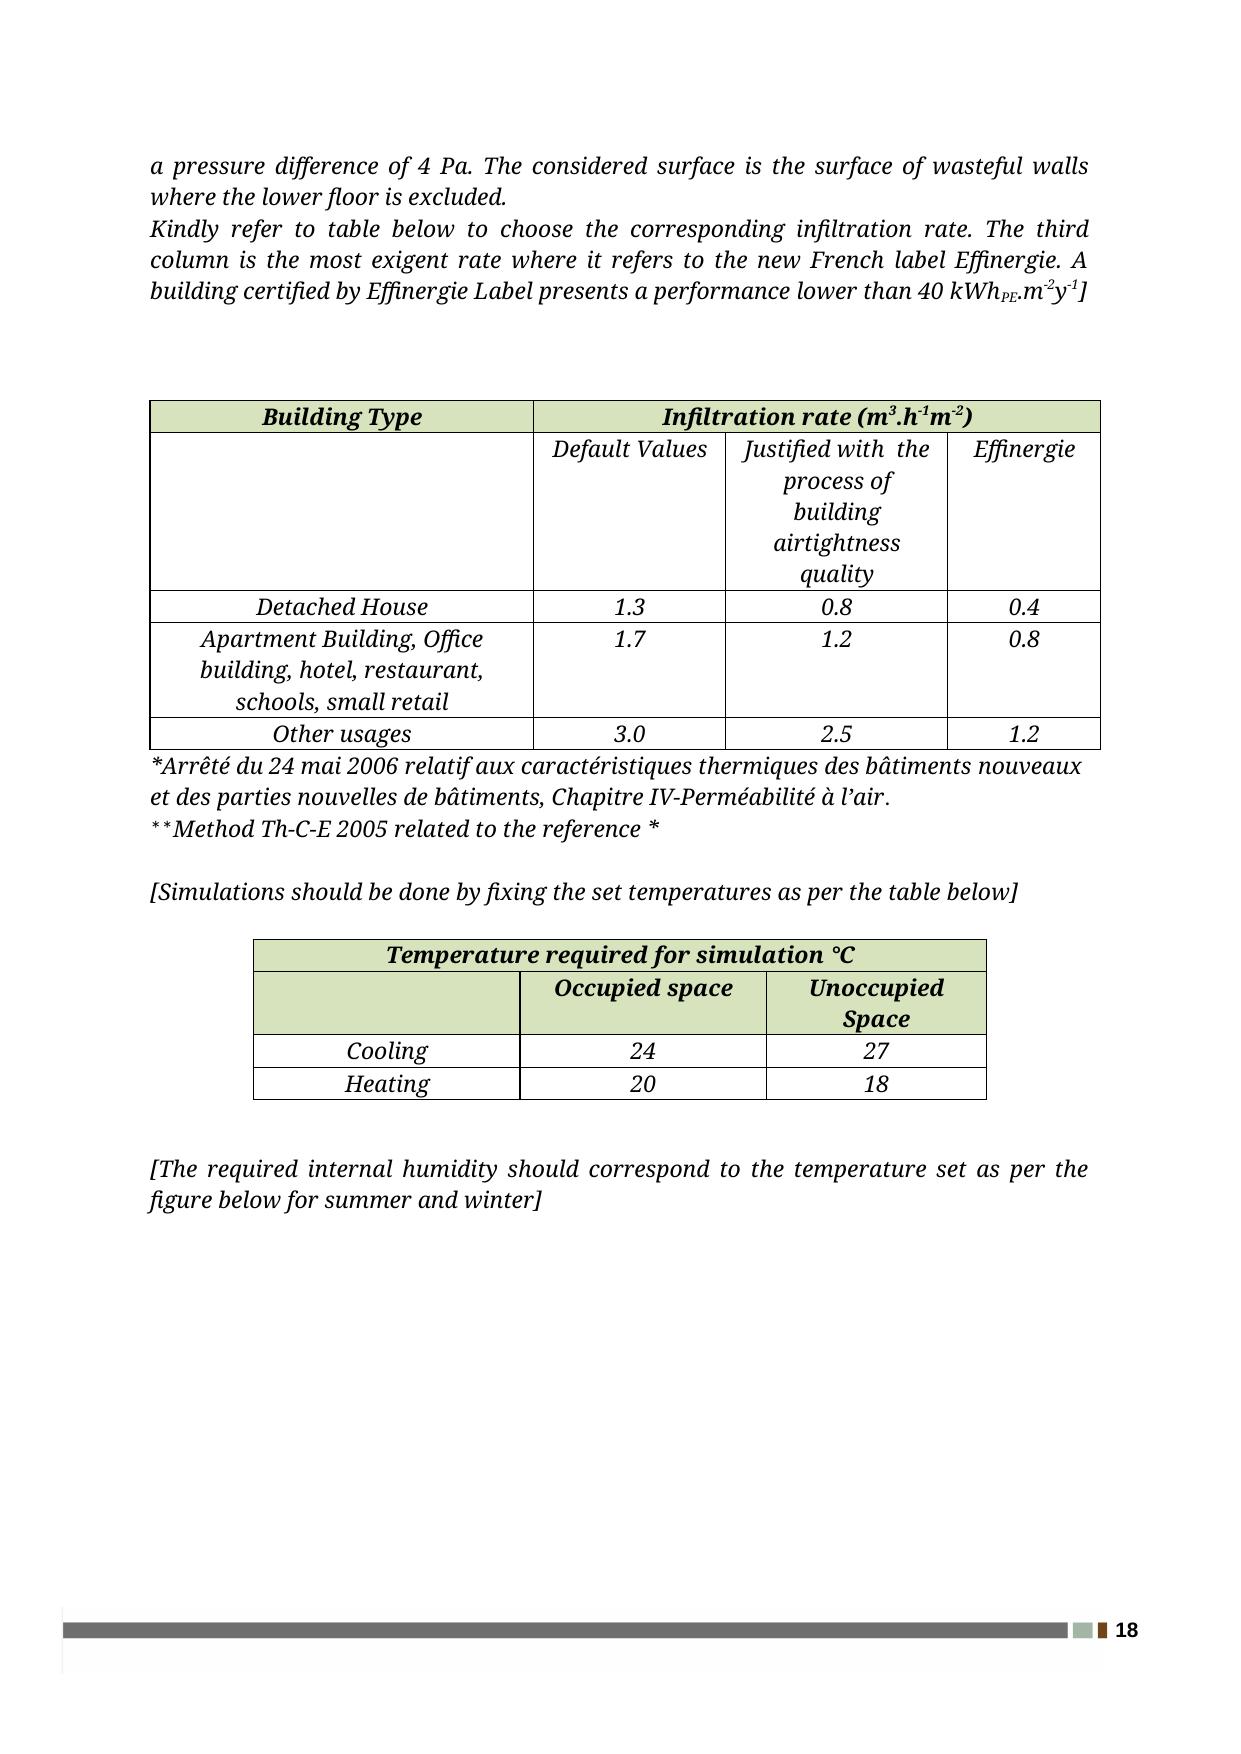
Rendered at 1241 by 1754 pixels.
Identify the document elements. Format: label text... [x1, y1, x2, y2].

table_cell 1.7 [534, 623, 725, 717]
table_cell Justified with the process of building airtightness quality [726, 433, 947, 589]
table_cell Default Values [534, 433, 725, 589]
table_cell 1.2 [948, 718, 1100, 749]
table_cell 0.8 [726, 591, 947, 622]
table_cell Apartment Building, Office building, hotel, restaurant, schools, small retail [151, 623, 533, 717]
text *Arrêté du 24 mai 2006 relatif aux caractéristiques thermiques des bâtiments nouveaux et des parties nouvelles de bâtiments, Chapitre IV-Perméabilité à l’air. [150, 750, 1090, 812]
table_cell 2.5 [726, 718, 947, 749]
table_cell 0.8 [948, 623, 1100, 717]
table_header Temperature required for simulation °C [254, 940, 986, 971]
table_cell 3.0 [534, 718, 725, 749]
table_header Infiltration rate (m3.h-1m-2) [534, 401, 1100, 432]
table_cell 24 [521, 1035, 766, 1067]
table_cell 1.3 [534, 591, 725, 622]
table_cell Occupied space [521, 972, 766, 1034]
table_cell [254, 972, 519, 1034]
table_cell Unoccupied Space [767, 972, 986, 1034]
table_cell 1.2 [726, 623, 947, 717]
table_cell 0.4 [948, 591, 1100, 622]
table_cell Other usages [151, 718, 533, 749]
table_cell 20 [521, 1068, 766, 1099]
text [The required internal humidity should correspond to the temperature set as per the figure below for summer and winter] [150, 1153, 1090, 1215]
table_cell [151, 433, 533, 589]
table_cell Effinergie [948, 433, 1100, 589]
table_cell 18 [767, 1068, 986, 1099]
text [Simulations should be done by fixing the set temperatures as per the table below] [150, 876, 1090, 907]
picture [61, 1607, 1108, 1674]
table_cell Detached House [151, 591, 533, 622]
text Kindly refer to table below to choose the corresponding infiltration rate. The third column is the most exigent rate where it refers to the new French label Effinergie. A building certified by Effinergie Label presents a performance lower than 40 kWhPE.m-2y-1] [150, 212, 1090, 306]
table_cell Heating [254, 1068, 519, 1099]
table_cell Cooling [254, 1035, 519, 1067]
table_cell 27 [767, 1035, 986, 1067]
text **Method Th-C-E 2005 related to the reference * [150, 812, 1090, 844]
table_header Building Type [151, 401, 533, 432]
